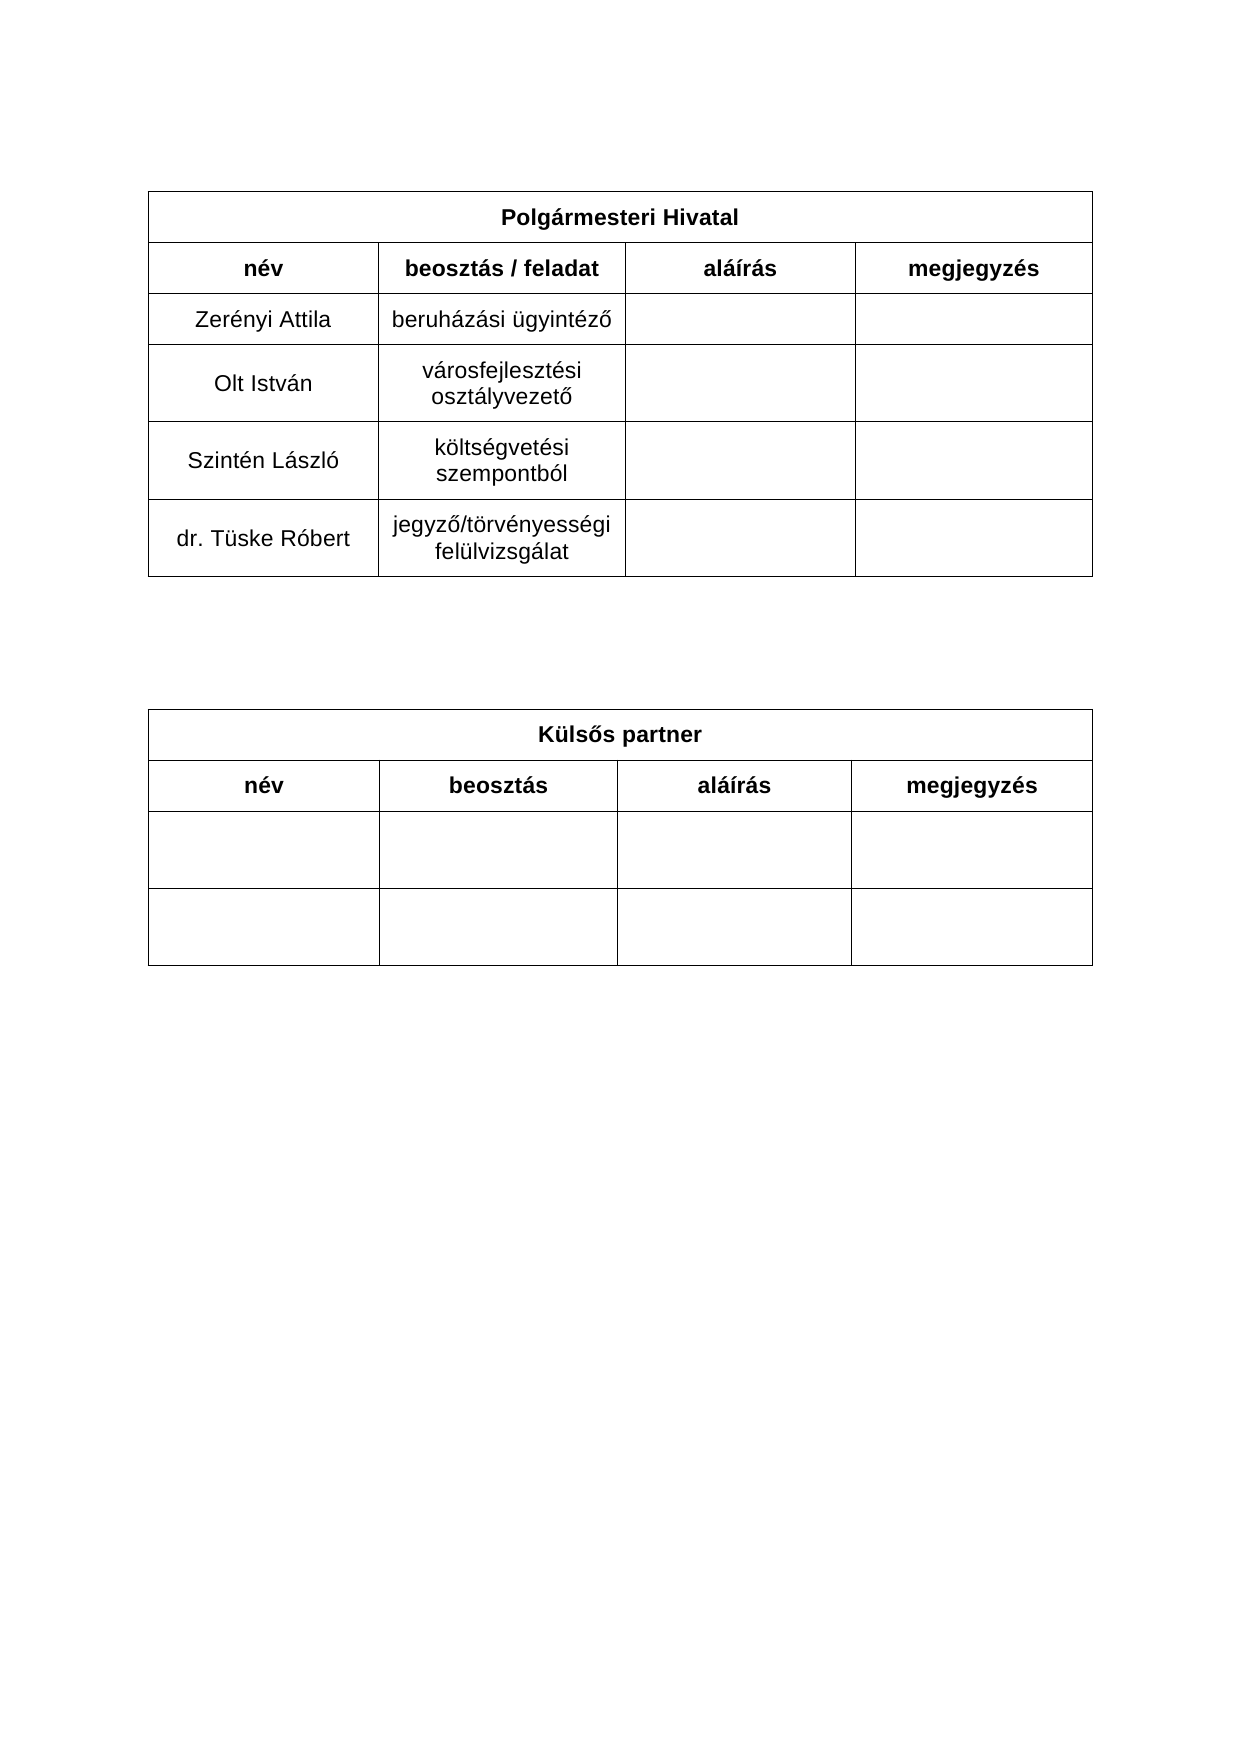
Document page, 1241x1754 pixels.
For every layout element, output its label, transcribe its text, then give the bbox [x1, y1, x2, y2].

table_cell Zerényi Attila [149, 294, 378, 344]
table_cell név [149, 761, 379, 811]
table_cell [618, 812, 851, 888]
table_cell beruházási ügyintéző [379, 294, 625, 344]
table_cell [626, 345, 855, 421]
table_cell [380, 889, 617, 965]
table_cell Szintén László [149, 422, 378, 498]
table_cell beosztás [380, 761, 617, 811]
table_cell [626, 500, 855, 576]
table_cell aláírás [626, 243, 855, 293]
table_cell [626, 294, 855, 344]
table_cell [618, 889, 851, 965]
table_cell [149, 812, 379, 888]
table_cell Olt István [149, 345, 378, 421]
table_cell megjegyzés [856, 243, 1092, 293]
table_cell [852, 812, 1092, 888]
table_cell [856, 294, 1092, 344]
table_header Polgármesteri Hivatal [149, 192, 1092, 242]
table_cell [149, 889, 379, 965]
table_cell [380, 812, 617, 888]
table_cell megjegyzés [852, 761, 1092, 811]
table_cell költségvetési szempontból [379, 422, 625, 498]
table_header Külsős partner [149, 710, 1092, 759]
table_cell [852, 889, 1092, 965]
table_cell [856, 345, 1092, 421]
table_cell név [149, 243, 378, 293]
table_cell beosztás / feladat [379, 243, 625, 293]
table_cell városfejlesztési osztályvezető [379, 345, 625, 421]
table_cell [626, 422, 855, 498]
table_cell [856, 500, 1092, 576]
table_cell jegyző/törvényességi felülvizsgálat [379, 500, 625, 576]
table_cell aláírás [618, 761, 851, 811]
table_cell [856, 422, 1092, 498]
table_cell dr. Tüske Róbert [149, 500, 378, 576]
